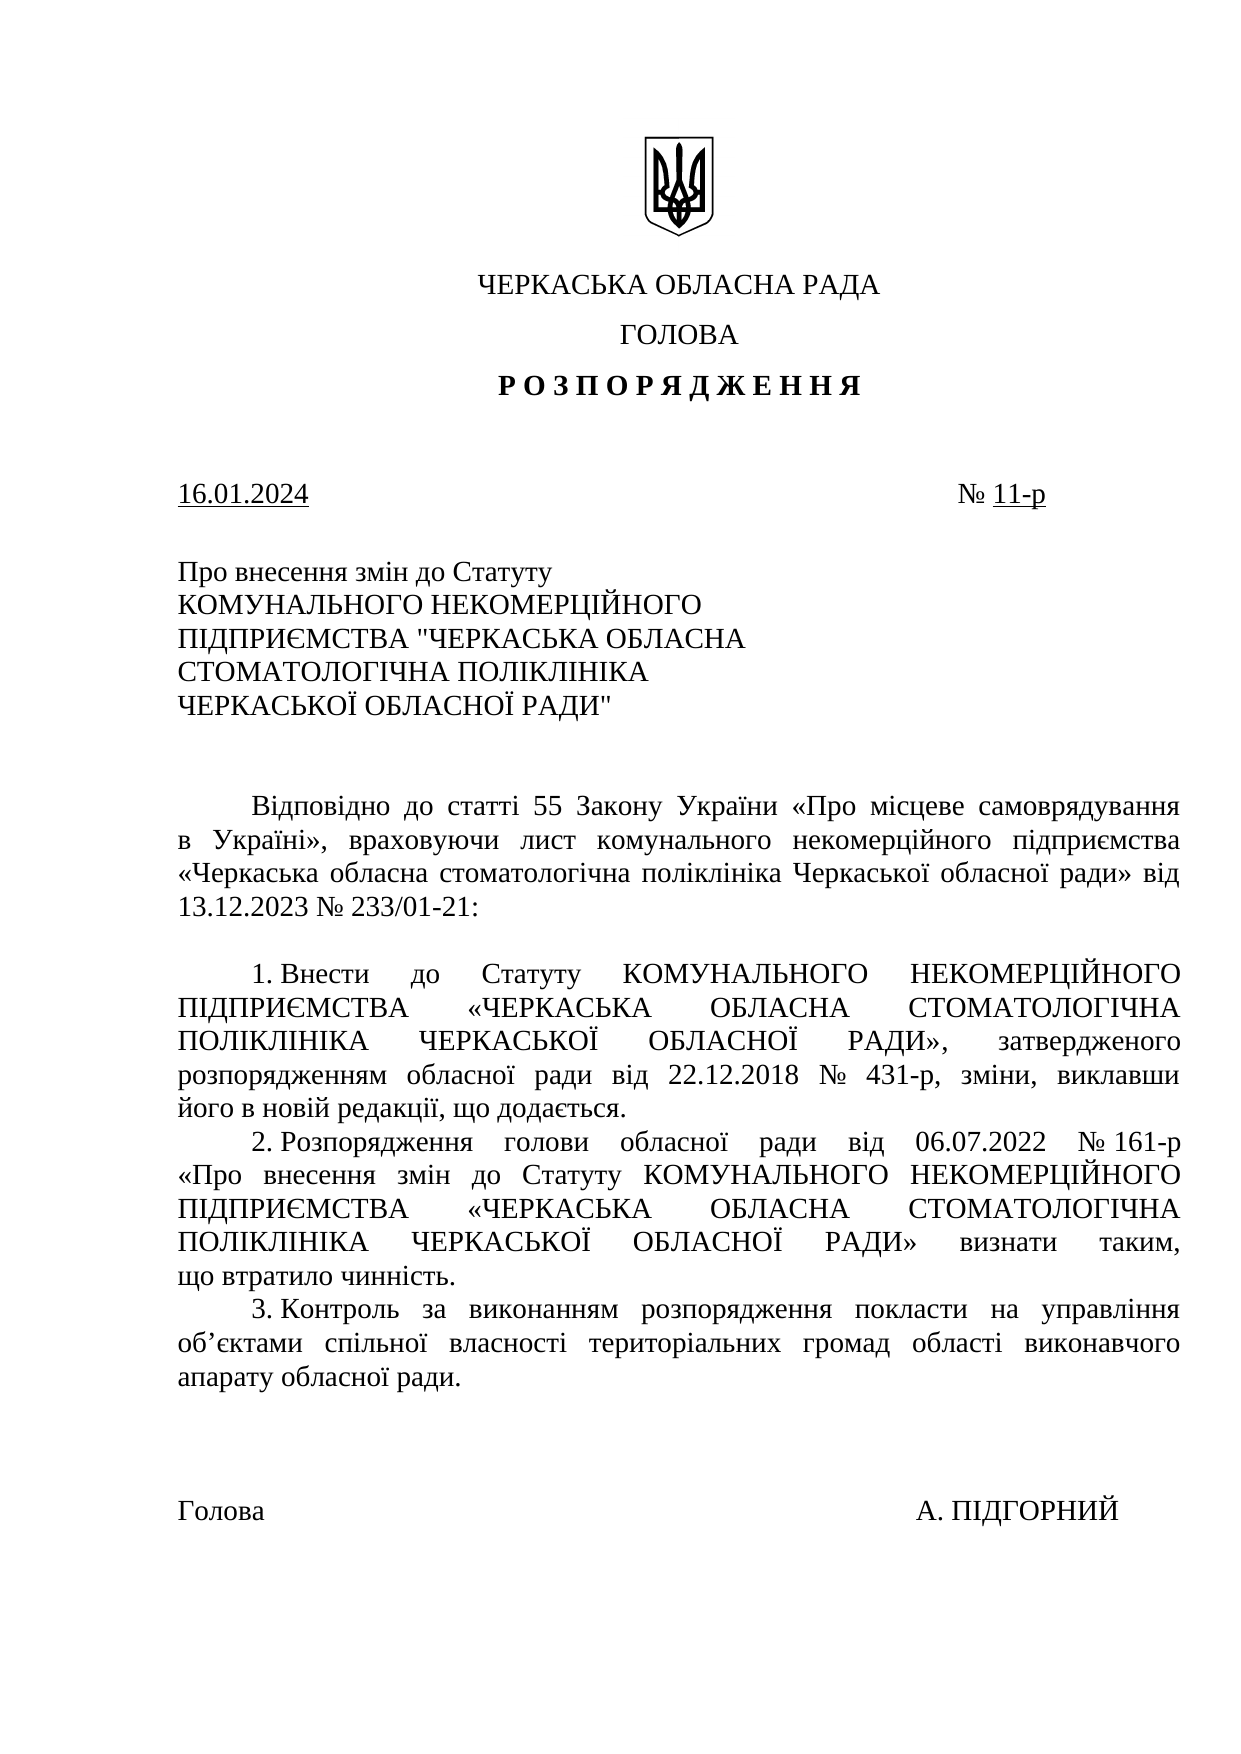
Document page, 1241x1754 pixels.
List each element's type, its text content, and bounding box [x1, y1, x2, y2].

text Р О З П О Р Я Д Ж Е Н Н Я [177, 368, 1181, 401]
text 3. Контроль за виконанням розпорядження покласти на управління об’єктами спільної власності територіальних громад області виконавчого апарату обласної ради. [177, 1292, 1181, 1392]
text 16.01.2024 № 11-р [177, 477, 1181, 510]
text ГОЛОВА [177, 317, 1181, 351]
text СТОМАТОЛОГІЧНА ПОЛІКЛІНІКА [177, 654, 1181, 688]
picture [622, 118, 736, 255]
text Про внесення змін до Статуту [177, 554, 1181, 587]
text Голова А. ПІДГОРНИЙ [177, 1493, 1181, 1526]
text Відповідно до статті 55 Закону України «Про місцеве самоврядування в Україні», враховуючи лист комунального некомерційного підприємства «Черкаська обласна стоматологічна поліклініка Черкаської обласної ради» від 13.12.2023 № 233/01-21: [177, 788, 1181, 923]
text ПІДПРИЄМСТВА "ЧЕРКАСЬКА ОБЛАСНА [177, 621, 1181, 654]
text 1. Внести до Статуту КОМУНАЛЬНОГО НЕКОМЕРЦІЙНОГО ПІДПРИЄМСТВА «ЧЕРКАСЬКА ОБЛАСНА СТОМАТОЛОГІЧНА ПОЛІКЛІНІКА ЧЕРКАСЬКОЇ ОБЛАСНОЇ РАДИ», затвердженого розпорядженням обласної ради від 22.12.2018 № 431-р, зміни, виклавши його в новій редакції, що додається. [177, 956, 1181, 1124]
text ЧЕРКАСЬКОЇ ОБЛАСНОЇ РАДИ" [177, 688, 1181, 721]
text КОМУНАЛЬНОГО НЕКОМЕРЦІЙНОГО [177, 587, 1181, 621]
text ЧЕРКАСЬКА ОБЛАСНА РАДА [177, 267, 1181, 301]
text 2. Розпорядження голови обласної ради від 06.07.2022 № 161-р «Про внесення змін до Статуту КОМУНАЛЬНОГО НЕКОМЕРЦІЙНОГО ПІДПРИЄМСТВА «ЧЕРКАСЬКА ОБЛАСНА СТОМАТОЛОГІЧНА ПОЛІКЛІНІКА ЧЕРКАСЬКОЇ ОБЛАСНОЇ РАДИ» визнати таким, що втратило чинність. [177, 1124, 1181, 1292]
